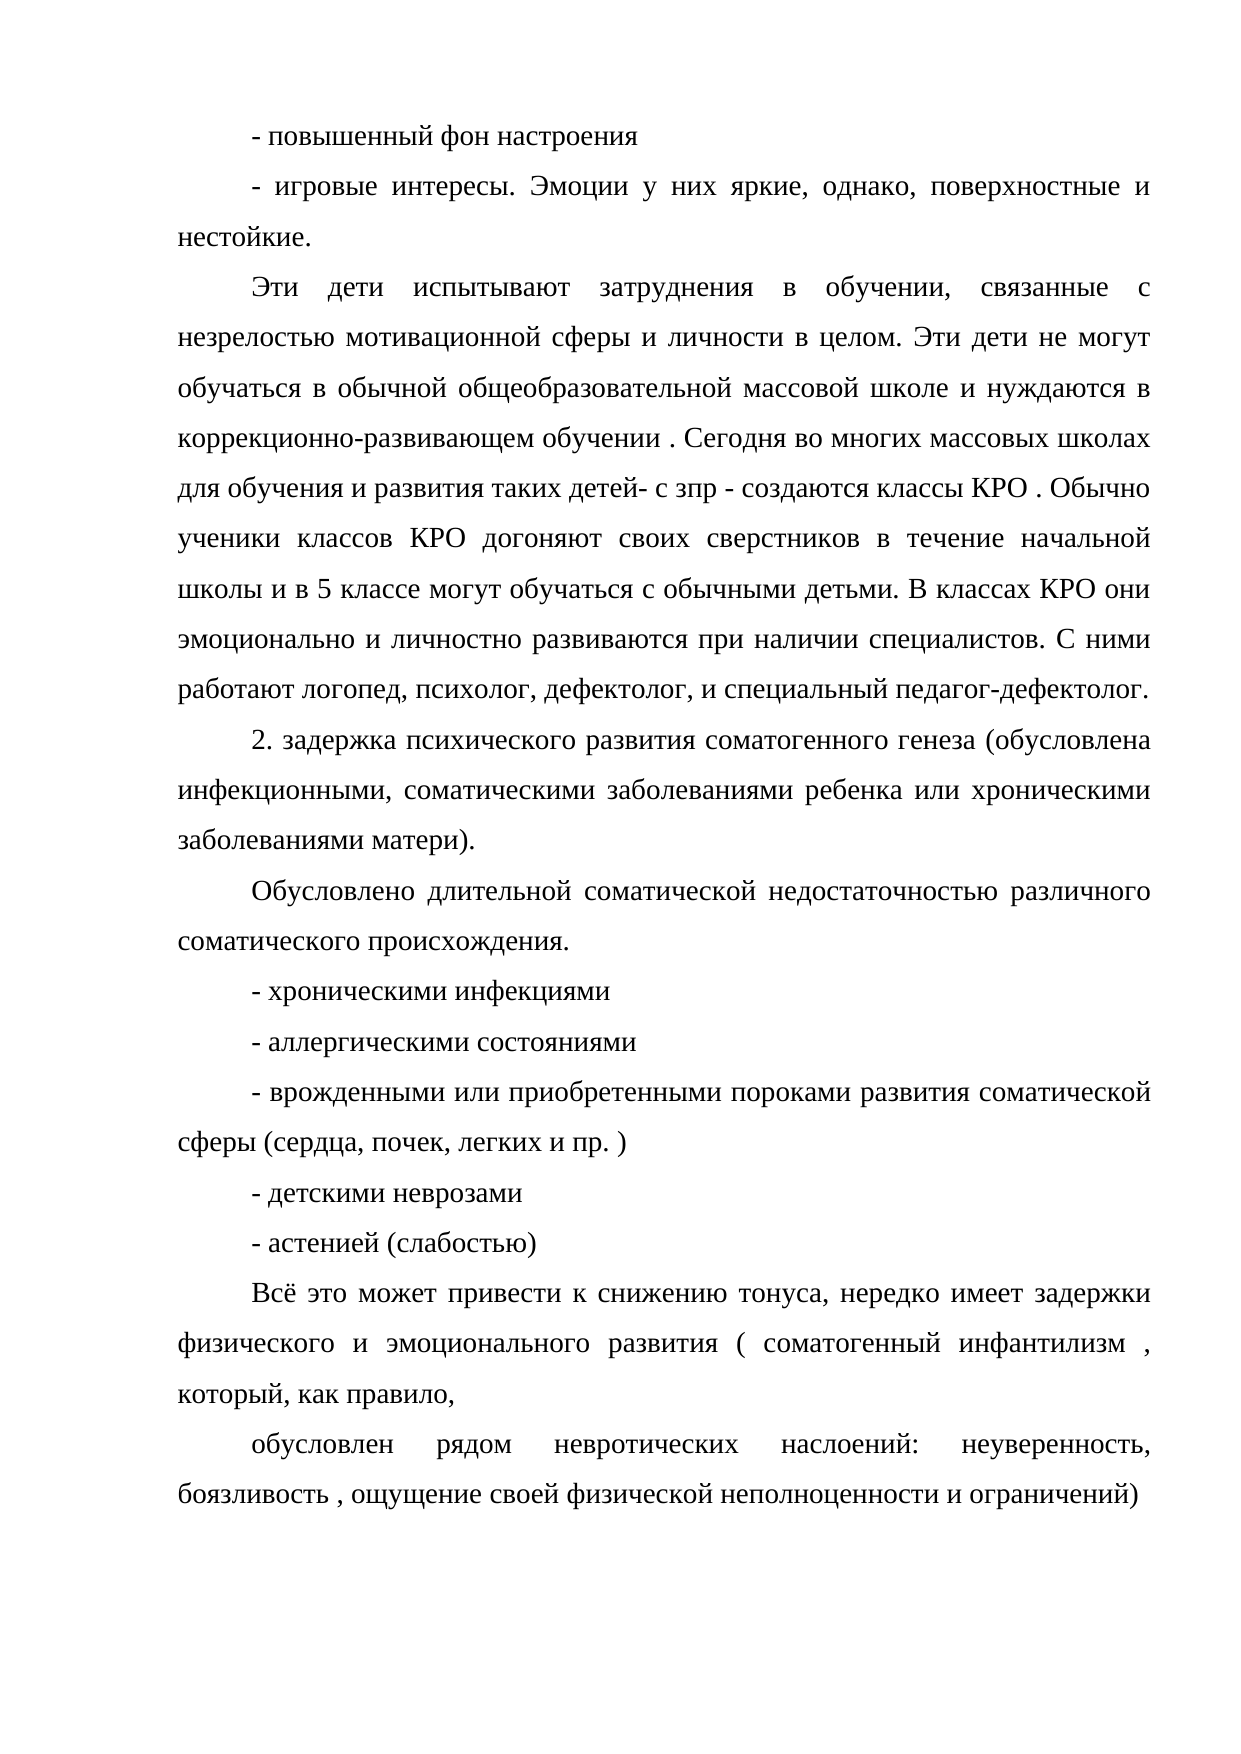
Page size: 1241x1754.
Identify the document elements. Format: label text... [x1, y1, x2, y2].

text 2. задержка психического развития соматогенного генеза (обусловлена инфекционными, соматическими заболеваниями ребенка или хроническими заболеваниями матери). [177, 722, 1152, 856]
text - игровые интересы. Эмоции у них яркие, однако, поверхностные и нестойкие. [177, 168, 1152, 252]
text - детскими неврозами [177, 1175, 1152, 1208]
text - повышенный фон настроения [177, 118, 1152, 152]
text - врожденными или приобретенными пороками развития соматической сферы (сердца, почек, легких и пр. ) [177, 1074, 1152, 1158]
text - аллергическими состояниями [177, 1024, 1152, 1057]
text Обусловлено длительной соматической недостаточностью различного соматического происхождения. [177, 873, 1152, 957]
text Всё это может привести к снижению тонуса, нередко имеет задержки физического и эмоционального развития ( соматогенный инфантилизм , который, как правило, [177, 1275, 1152, 1409]
text Эти дети испытывают затруднения в обучении, связанные с незрелостью мотивационной сферы и личности в целом. Эти дети не могут обучаться в обычной общеобразовательной массовой школе и нуждаются в коррекционно-развивающем обучении . Сегодня во многих массовых школах для обучения и развития таких детей- с зпр - создаются классы КРО . Обычно ученики классов КРО догоняют своих сверстников в течение начальной школы и в 5 классе могут обучаться с обычными детьми. В классах КРО они эмоционально и личностно развиваются при наличии специалистов. С ними работают логопед, психолог, дефектолог, и специальный педагог-дефектолог. [177, 269, 1152, 705]
text - хроническими инфекциями [177, 973, 1152, 1007]
text обусловлен рядом невротических наслоений: неуверенность, боязливость , ощущение своей физической неполноценности и ограничений) [177, 1426, 1152, 1510]
text - астенией (слабостью) [177, 1225, 1152, 1258]
